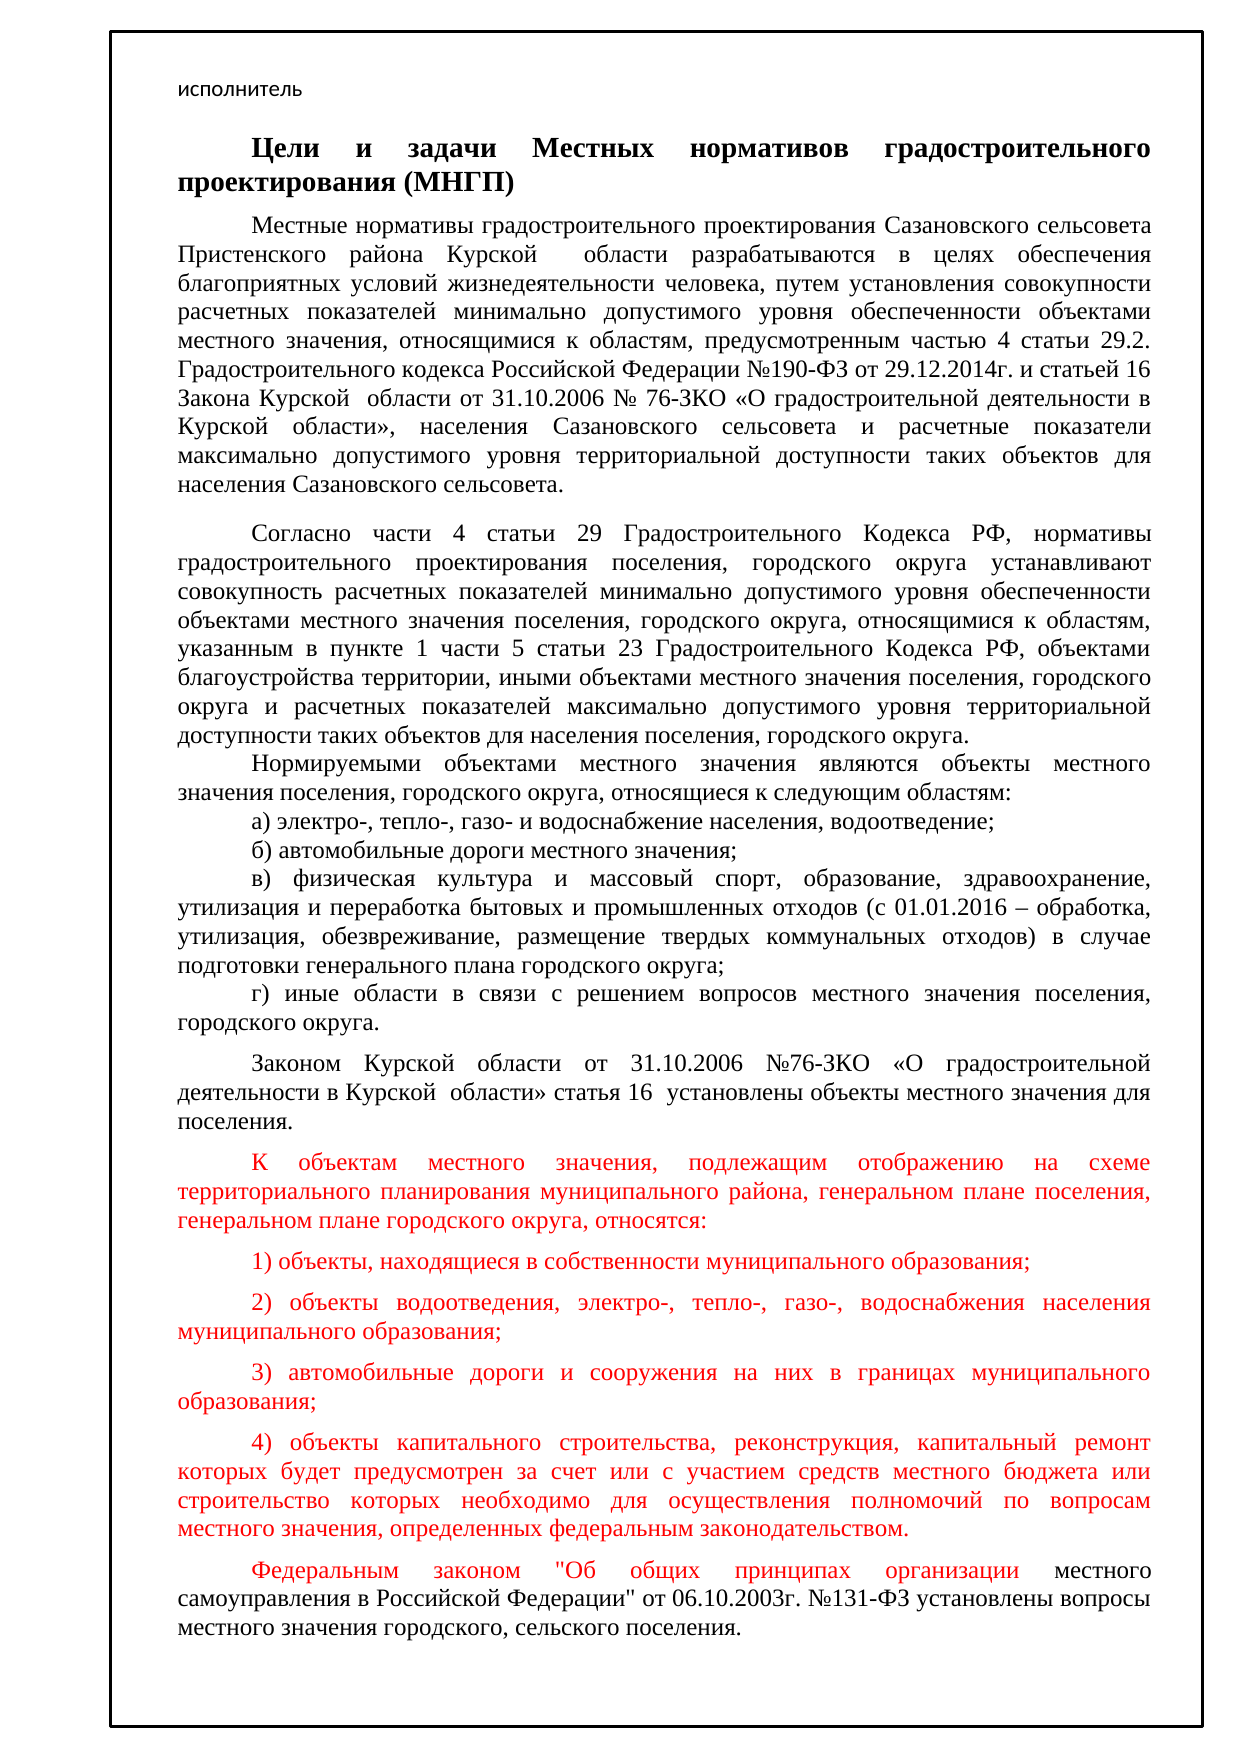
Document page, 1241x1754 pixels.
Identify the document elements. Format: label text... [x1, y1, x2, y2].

text в) физическая культура и массовый спорт, образование, здравоохранение, утилизация и переработка бытовых и промышленных отходов (с 01.01.2016 – обработка, утилизация, обезвреживание, размещение твердых коммунальных отходов) в случае подготовки генерального плана городского округа; [177, 863, 1152, 978]
text Цели и задачи Местных нормативов градостроительного проектирования (МНГП) [177, 131, 1152, 198]
text 1) объекты, находящиеся в собственности муниципального образования; [177, 1246, 1152, 1275]
text 4) объекты капитального строительства, реконструкция, капитальный ремонт которых будет предусмотрен за счет или с участием средств местного бюджета или строительство которых необходимо для осуществления полномочий по вопросам местного значения, определенных федеральным законодательством. [177, 1427, 1152, 1542]
text Согласно части 4 статьи 29 Градостроительного Кодекса РФ, нормативы градостроительного проектирования поселения, городского округа устанавливают совокупность расчетных показателей минимально допустимого уровня обеспеченности объектами местного значения поселения, городского округа, относящимися к областям, указанным в пункте 1 части 5 статьи 23 Градостроительного Кодекса РФ, объектами благоустройства территории, иными объектами местного значения поселения, городского округа и расчетных показателей максимально допустимого уровня территориальной доступности таких объектов для населения поселения, городского округа. [177, 518, 1152, 748]
text а) электро-, тепло-, газо- и водоснабжение населения, водоотведение; [177, 806, 1152, 835]
text 3) автомобильные дороги и сооружения на них в границах муниципального образования; [177, 1357, 1152, 1415]
text г) иные области в связи с решением вопросов местного значения поселения, городского округа. [177, 978, 1152, 1036]
text Местные нормативы градостроительного проектирования Сазановского сельсовета Пристенского района Курской области разрабатываются в целях обеспечения благоприятных условий жизнедеятельности человека, путем установления совокупности расчетных показателей минимально допустимого уровня обеспеченности объектами местного значения, относящимися к областям, предусмотренным частью 4 статьи 29.2. Градостроительного кодекса Российской Федерации №190-ФЗ от 29.12.2014г. и статьей 16 Закона Курской области от 31.10.2006 № 76-ЗКО «О градостроительной деятельности в Курской области», населения Сазановского сельсовета и расчетные показатели максимально допустимого уровня территориальной доступности таких объектов для населения Сазановского сельсовета. [177, 210, 1152, 498]
text Федеральным законом "Об общих принципах организации местного самоуправления в Российской Федерации" от 06.10.2003г. №131-ФЗ установлены вопросы местного значения городского, сельского поселения. [177, 1555, 1152, 1641]
text 2) объекты водоотведения, электро-, тепло-, газо-, водоснабжения населения муниципального образования; [177, 1287, 1152, 1345]
text К объектам местного значения, подлежащим отображению на схеме территориального планирования муниципального района, генеральном плане поселения, генеральном плане городского округа, относятся: [177, 1147, 1152, 1233]
text Нормируемыми объектами местного значения являются объекты местного значения поселения, городского округа, относящиеся к следующим областям: [177, 748, 1152, 806]
text б) автомобильные дороги местного значения; [177, 835, 1152, 863]
text Законом Курской области от 31.10.2006 №76-ЗКО «О градостроительной деятельности в Курской области» статья 16 установлены объекты местного значения для поселения. [177, 1048, 1152, 1135]
